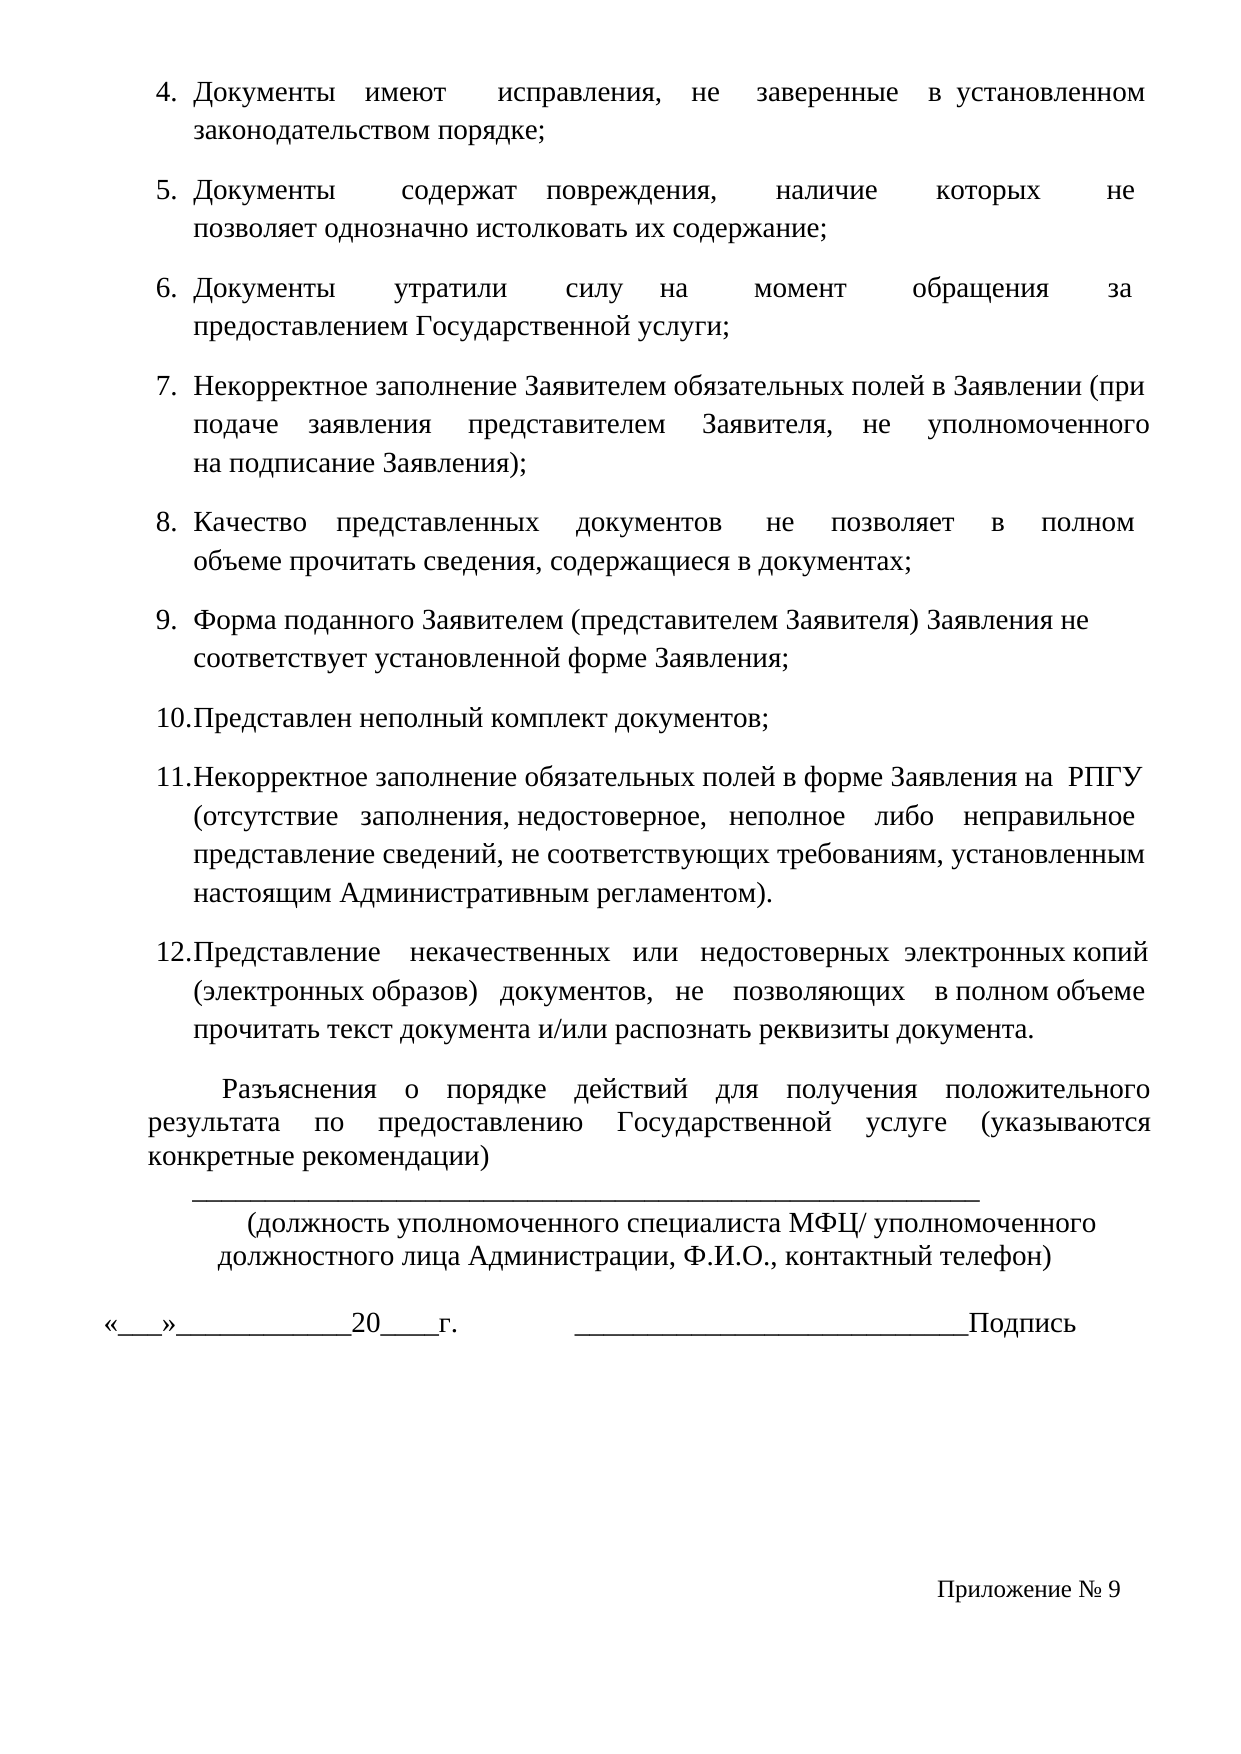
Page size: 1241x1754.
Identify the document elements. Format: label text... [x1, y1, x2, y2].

list Некорректное заполнение Заявителем обязательных полей в Заявлении (при подаче заявления представителем Заявителя, не уполномоченного на подписание Заявления); [156, 368, 1152, 478]
list Документы имеют исправления, не заверенные в установленном законодательством порядке; [156, 74, 1152, 146]
list Качество представленных документов не позволяет в полном объеме прочитать сведения, содержащиеся в документах; [156, 504, 1152, 576]
list Представлен неполный комплект документов; [156, 700, 1152, 733]
text (должность уполномоченного специалиста МФЦ/ уполномоченного должностного лица Администрации, Ф.И.О., контактный телефон) [118, 1205, 1152, 1272]
list Форма поданного Заявителем (представителем Заявителя) Заявления не соответствует установленной форме Заявления; [156, 602, 1152, 674]
text ______________________________________________________ [118, 1171, 1152, 1205]
list Представление некачественных или недостоверных электронных копий (электронных образов) документов, не позволяющих в полном объеме прочитать текст документа и/или распознать реквизиты документа. [156, 934, 1152, 1045]
text Приложение № 9 [118, 1574, 1152, 1603]
list Документы утратили силу на момент обращения за предоставлением Государственной услуги; [156, 270, 1152, 342]
text Разъяснения о порядке действий для получения положительного результата по предоставлению Государственной услуге (указываются конкретные рекомендации) [148, 1071, 1152, 1171]
text «___»____________20____г. ___________________________Подпись [103, 1306, 1152, 1339]
list Некорректное заполнение обязательных полей в форме Заявления на РПГУ (отсутствие заполнения, недостоверное, неполное либо неправильное представление сведений, не соответствующих требованиям, установленным настоящим Административным регламентом). [156, 759, 1152, 908]
list Документы содержат повреждения, наличие которых не позволяет однозначно истолковать их содержание; [156, 172, 1152, 244]
